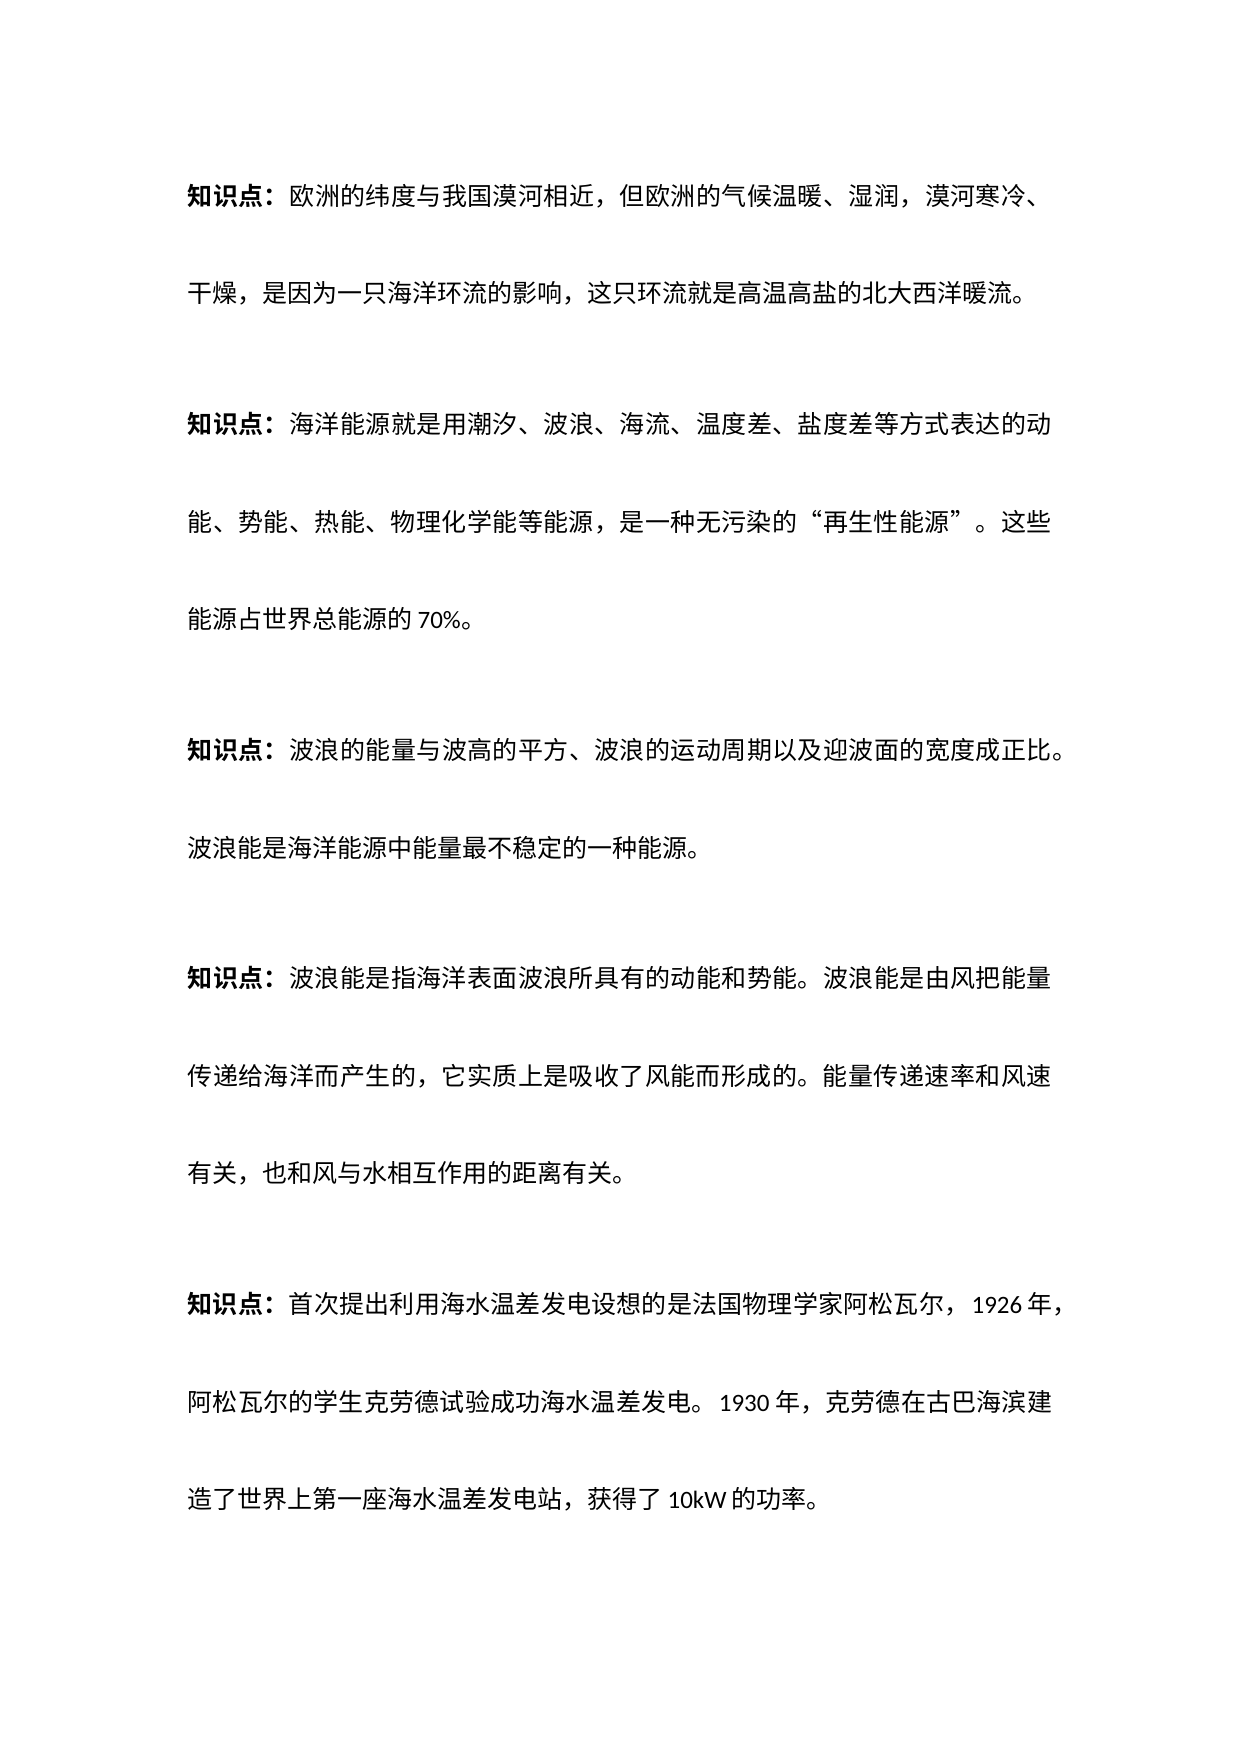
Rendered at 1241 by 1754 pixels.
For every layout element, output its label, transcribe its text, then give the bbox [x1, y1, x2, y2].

text 知识点：波浪能是指海洋表面波浪所具有的动能和势能。波浪能是由风把能量传递给海洋而产生的，它实质上是吸收了风能而形成的。能量传递速率和风速有关，也和风与水相互作用的距离有关。 [187, 944, 1053, 1204]
text 知识点：首次提出利用海水温差发电设想的是法国物理学家阿松瓦尔，1926年，阿松瓦尔的学生克劳德试验成功海水温差发电。1930年，克劳德在古巴海滨建造了世界上第一座海水温差发电站，获得了10kW的功率。 [187, 1270, 1053, 1530]
text 知识点：海洋能源就是用潮汐、波浪、海流、温度差、盐度差等方式表达的动能、势能、热能、物理化学能等能源，是一种无污染的“再生性能源”。这些能源占世界总能源的70%。 [187, 390, 1053, 650]
text 知识点：欧洲的纬度与我国漠河相近，但欧洲的气候温暖、湿润，漠河寒冷、干燥，是因为一只海洋环流的影响，这只环流就是高温高盐的北大西洋暖流。 [187, 162, 1053, 324]
text 知识点：波浪的能量与波高的平方、波浪的运动周期以及迎波面的宽度成正比。波浪能是海洋能源中能量最不稳定的一种能源。 [187, 716, 1053, 879]
